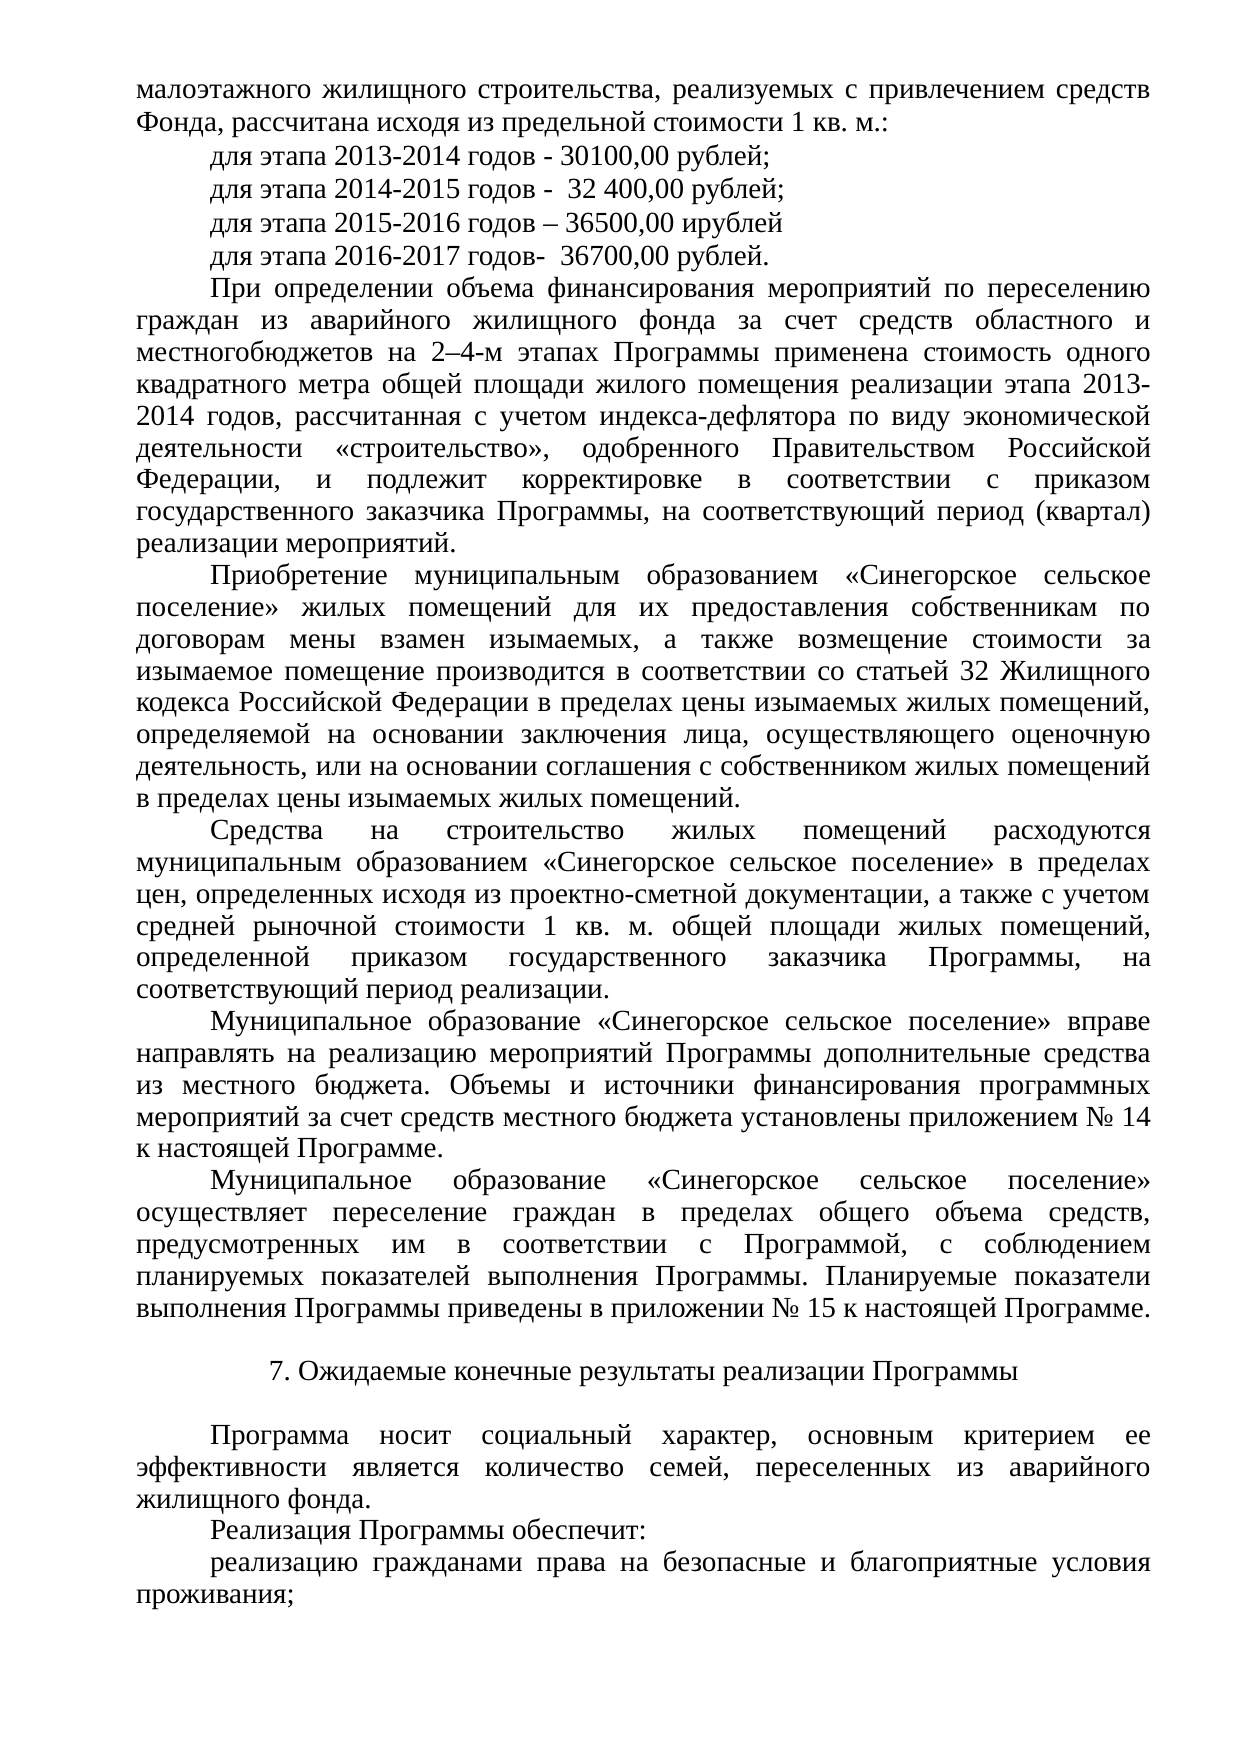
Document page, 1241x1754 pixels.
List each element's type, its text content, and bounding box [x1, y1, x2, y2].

text для этапа 2015-2016 годов – 36500,00 ирублей [136, 205, 1152, 238]
text Приобретение муниципальным образованием «Синегорское сельское поселение» жилых помещений для их предоставления собственникам по договорам мены взамен изымаемых, а также возмещение стоимости за изымаемое помещение производится в соответствии со статьей 32 Жилищного кодекса Российской Федерации в пределах цены изымаемых жилых помещений, определяемой на основании заключения лица, осуществляющего оценочную деятельность, или на основании соглашения с собственником жилых помещений в пределах цены изымаемых жилых помещений. [136, 559, 1152, 814]
text для этапа 2016-2017 годов- 36700,00 рублей. [136, 238, 1152, 272]
text для этапа 2013-2014 годов - 30100,00 рублей; [136, 138, 1152, 171]
text Муниципальное образование «Синегорское сельское поселение» осуществляет переселение граждан в пределах общего объема средств, предусмотренных им в соответствии с Программой, с соблюдением планируемых показателей выполнения Программы. Планируемые показатели выполнения Программы приведены в приложении № 15 к настоящей Программе. [136, 1164, 1152, 1323]
text 7. Ожидаемые конечные результаты реализации Программы [136, 1355, 1152, 1387]
text для этапа 2014-2015 годов - 32 400,00 рублей; [136, 171, 1152, 205]
text реализацию гражданами права на безопасные и благоприятные условия проживания; [136, 1546, 1152, 1610]
text Реализация Программы обеспечит: [136, 1514, 1152, 1546]
text Муниципальное образование «Синегорское сельское поселение» вправе направлять на реализацию мероприятий Программы дополнительные средства из местного бюджета. Объемы и источники финансирования программных мероприятий за счет средств местного бюджета установлены приложением № 14 к настоящей Программе. [136, 1005, 1152, 1164]
text Программа носит социальный характер, основным критерием ее эффективности является количество семей, переселенных из аварийного жилищного фонда. [136, 1419, 1152, 1514]
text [136, 71, 1152, 138]
text При определении объема финансирования мероприятий по переселению граждан из аварийного жилищного фонда за счет средств областного и местногобюджетов на 2–4-м этапах Программы применена стоимость одного квадратного метра общей площади жилого помещения реализации этапа 2013-2014 годов, рассчитанная с учетом индекса-дефлятора по виду экономической деятельности «строительство», одобренного Правительством Российской Федерации, и подлежит корректировке в соответствии с приказом государственного заказчика Программы, на соответствующий период (квартал) реализации мероприятий. [136, 272, 1152, 559]
text Средства на строительство жилых помещений расходуются муниципальным образованием «Синегорское сельское поселение» в пределах цен, определенных исходя из проектно-сметной документации, а также с учетом средней рыночной стоимости 1 кв. м. общей площади жилых помещений, определенной приказом государственного заказчика Программы, на соответствующий период реализации. [136, 814, 1152, 1005]
